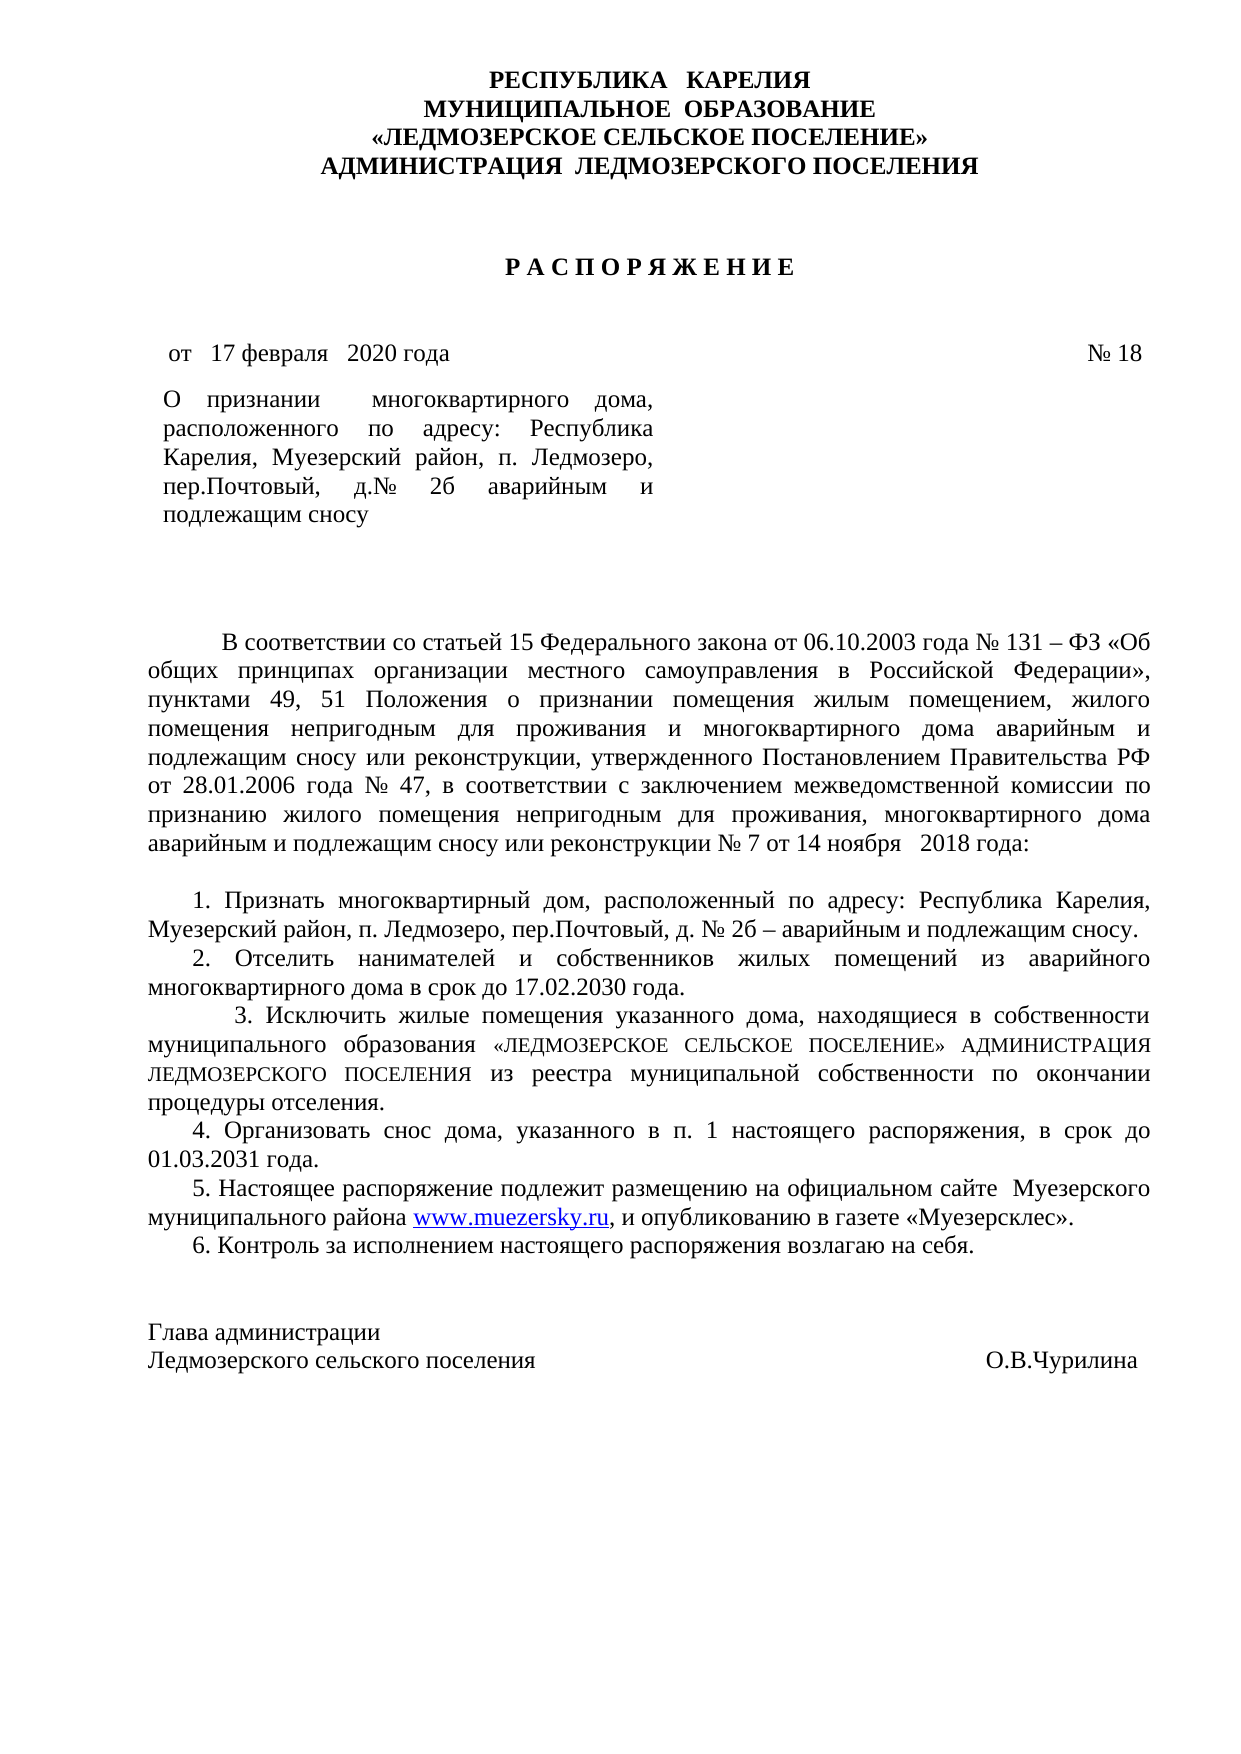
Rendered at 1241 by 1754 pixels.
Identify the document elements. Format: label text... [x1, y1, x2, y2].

text АДМИНИСТРАЦИЯ ЛЕДМОЗЕРСКОГО ПОСЕЛЕНИЯ [148, 151, 1152, 180]
text РЕСПУБЛИКА КАРЕЛИЯ [148, 65, 1152, 94]
subtitle Р А С П О Р Я Ж Е Н И Е [148, 252, 1152, 281]
text 6. Контроль за исполнением настоящего распоряжения возлагаю на себя. [148, 1231, 1152, 1259]
text 5. Настоящее распоряжение подлежит размещению на официальном сайте Муезерского муниципального района www.muezersky.ru, и опубликованию в газете «Муезерсклес». [148, 1173, 1152, 1231]
text 1. Признать многоквартирный дом, расположенный по адресу: Республика Карелия, Муезерский район, п. Ледмозеро, пер.Почтовый, д. № 2б – аварийным и подлежащим сносу. [148, 886, 1152, 943]
text МУНИЦИПАЛЬНОЕ ОБРАЗОВАНИЕ [148, 94, 1152, 122]
text 2. Отселить нанимателей и собственников жилых помещений из аварийного многоквартирного дома в срок до 17.02.2030 года. [148, 943, 1152, 1001]
text В соответствии со статьей 15 Федерального закона от 06.10.2003 года № 131 – ФЗ «Об общих принципах организации местного самоуправления в Российской Федерации», пунктами 49, 51 Положения о признании помещения жилым помещением, жилого помещения непригодным для проживания и многоквартирного дома аварийным и подлежащим сносу или реконструкции, утвержденного Постановлением Правительства РФ от 28.01.2006 года № 47, в соответствии с заключением межведомственной комиссии по признанию жилого помещения непригодным для проживания, многоквартирного дома аварийным и подлежащим сносу или реконструкции № 7 от 14 ноября 2018 года: [148, 627, 1152, 857]
text 4. Организовать снос дома, указанного в п. 1 настоящего распоряжения, в срок до 01.03.2031 года. [148, 1116, 1152, 1173]
text «ЛЕДМОЗЕРСКОЕ СЕЛЬСКОЕ ПОСЕЛЕНИЕ» [148, 122, 1152, 151]
text 3. Исключить жилые помещения указанного дома, находящиеся в собственности муниципального образования «ЛЕДМОЗЕРСКОЕ СЕЛЬСКОЕ ПОСЕЛЕНИЕ» АДМИНИСТРАЦИЯ ЛЕДМОЗЕРСКОГО ПОСЕЛЕНИЯ из реестра муниципальной собственности по окончании процедуры отселения. [148, 1001, 1152, 1116]
text Глава администрации [148, 1317, 1152, 1346]
text от 17 февраля 2020 года № 18 [148, 338, 1152, 367]
text Ледмозерского сельского поселения О.В.Чурилина [148, 1346, 1152, 1374]
